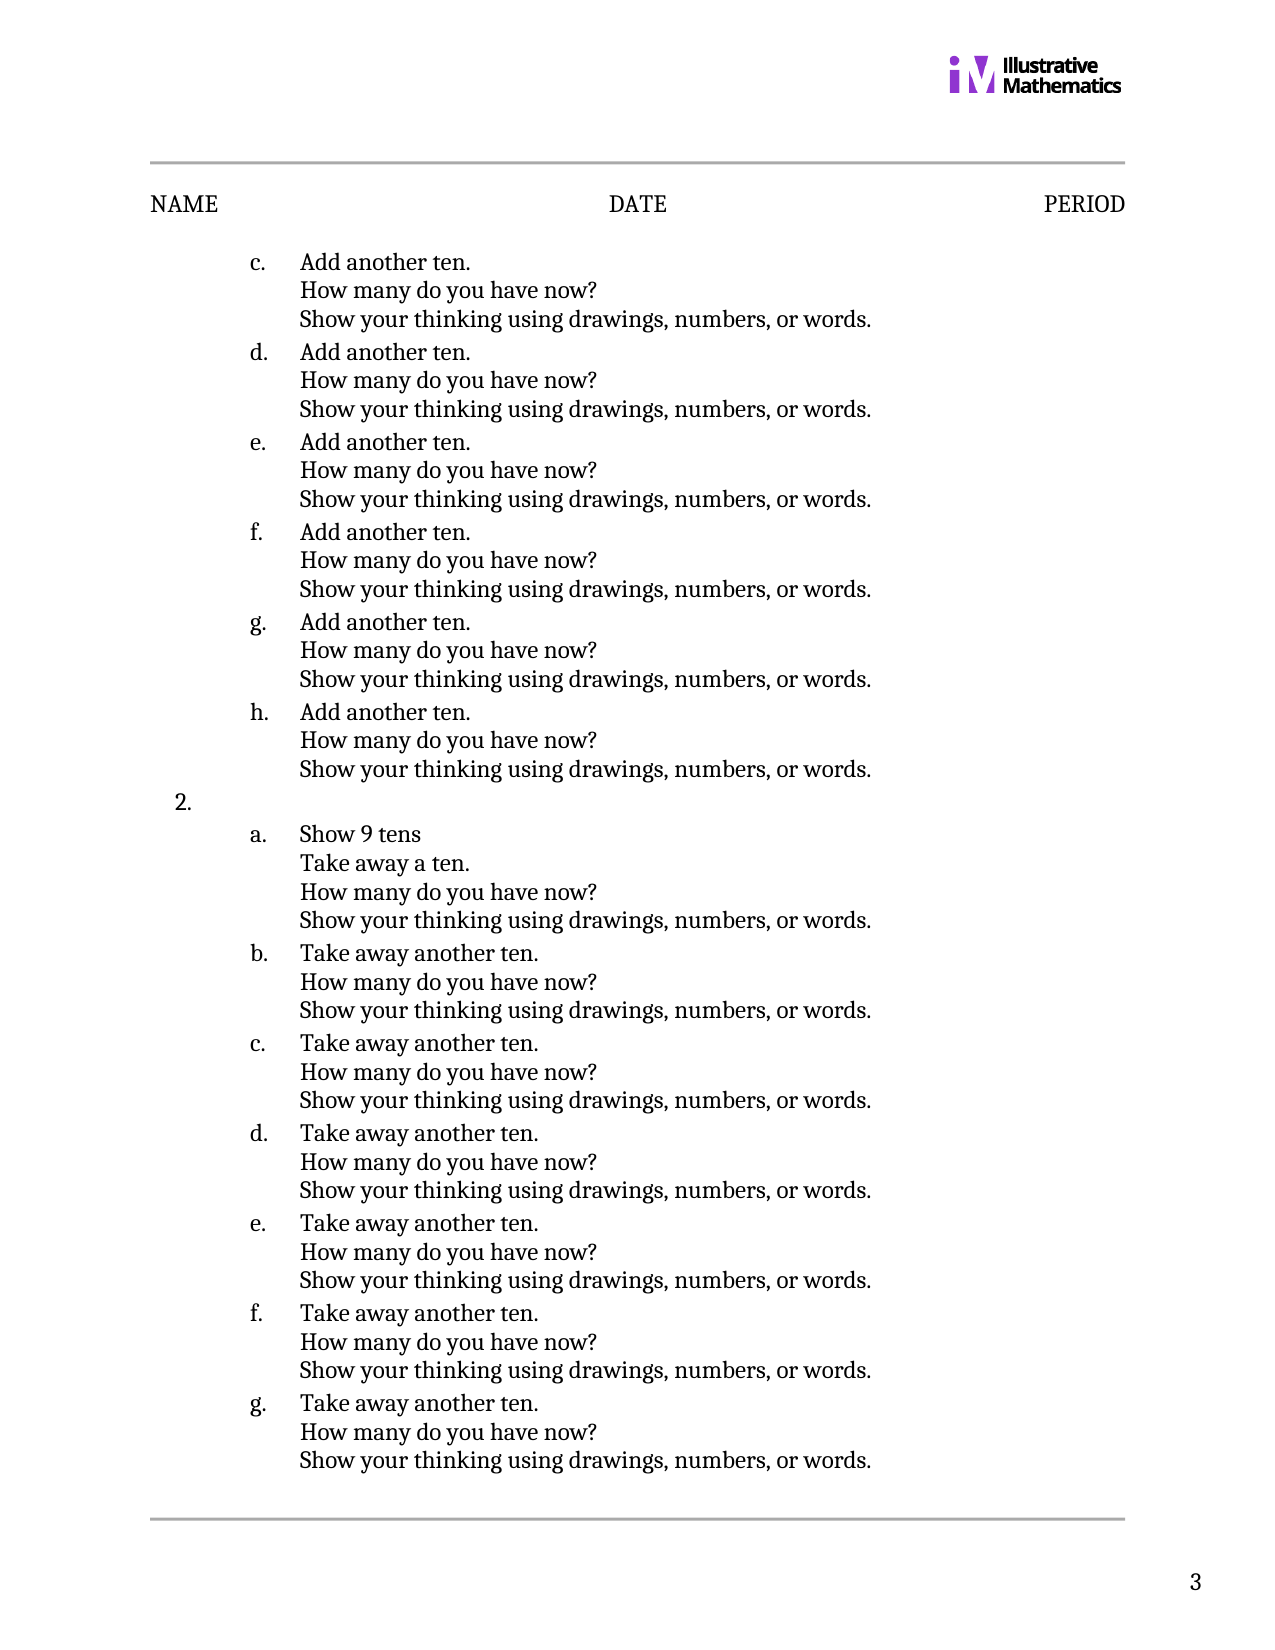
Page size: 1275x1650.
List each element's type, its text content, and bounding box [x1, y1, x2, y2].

list Take away another ten. How many do you have now? Show your thinking using drawings, numbers, or words. [250, 939, 1125, 1025]
list Add another ten. How many do you have now? Show your thinking using drawings, numbers, or words. [250, 697, 1125, 784]
list Take away another ten. How many do you have now? Show your thinking using drawings, numbers, or words. [250, 1119, 1125, 1205]
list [250, 337, 1125, 424]
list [250, 1299, 1125, 1385]
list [250, 247, 1125, 334]
list Add another ten. How many do you have now? Show your thinking using drawings, numbers, or words. [250, 517, 1125, 604]
list Add another ten. How many do you have now? Show your thinking using drawings, numbers, or words. [250, 427, 1125, 514]
list Take away another ten. How many do you have now? Show your thinking using drawings, numbers, or words. [250, 1029, 1125, 1115]
list Add another ten. How many do you have now? Show your thinking using drawings, numbers, or words. [250, 607, 1125, 694]
list Take away another ten. How many do you have now? Show your thinking using drawings, numbers, or words. [250, 1209, 1125, 1295]
picture [949, 55, 1121, 93]
list Show 9 tens Take away a ten. How many do you have now? Show your thinking using drawings, numbers, or words. [250, 820, 1125, 935]
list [250, 1389, 1125, 1475]
